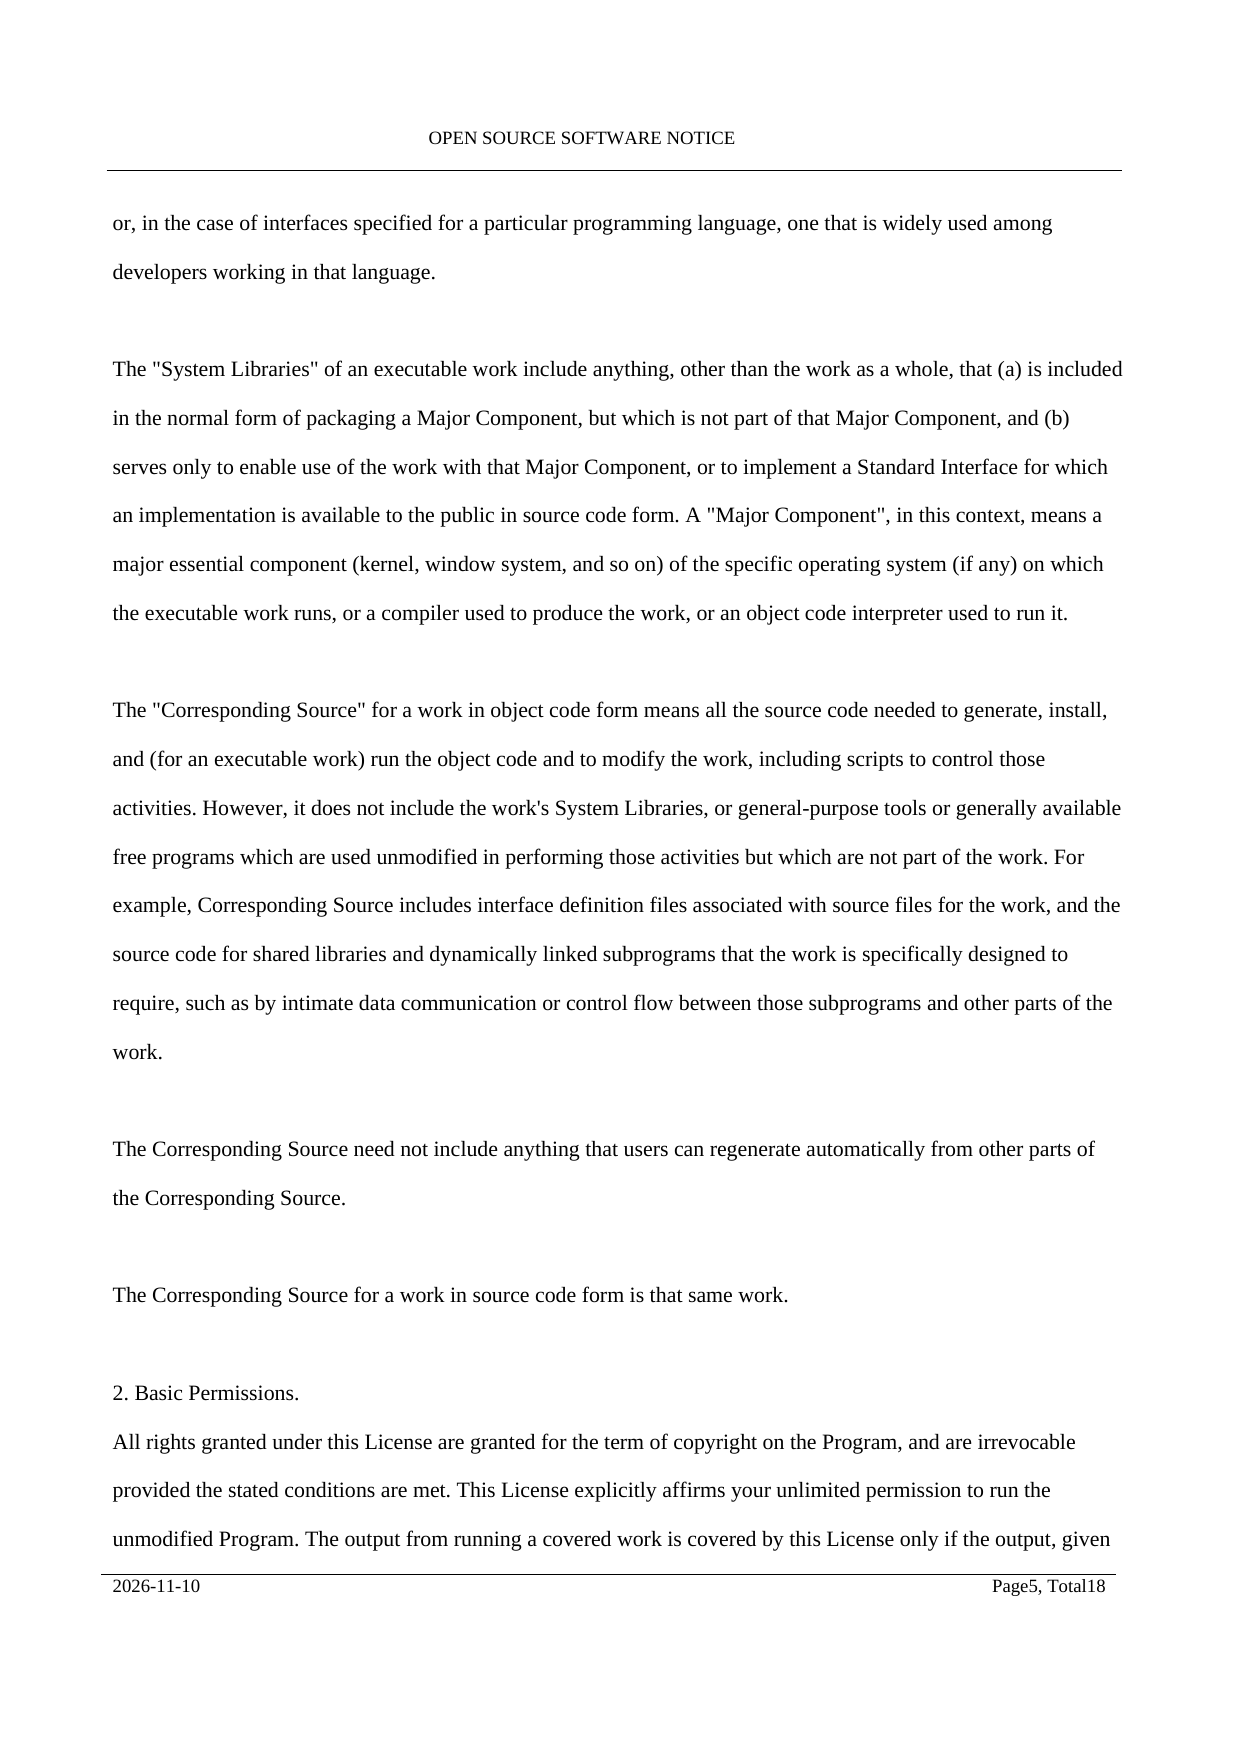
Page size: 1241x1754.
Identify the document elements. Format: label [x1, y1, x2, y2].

text [112, 206, 1128, 1555]
